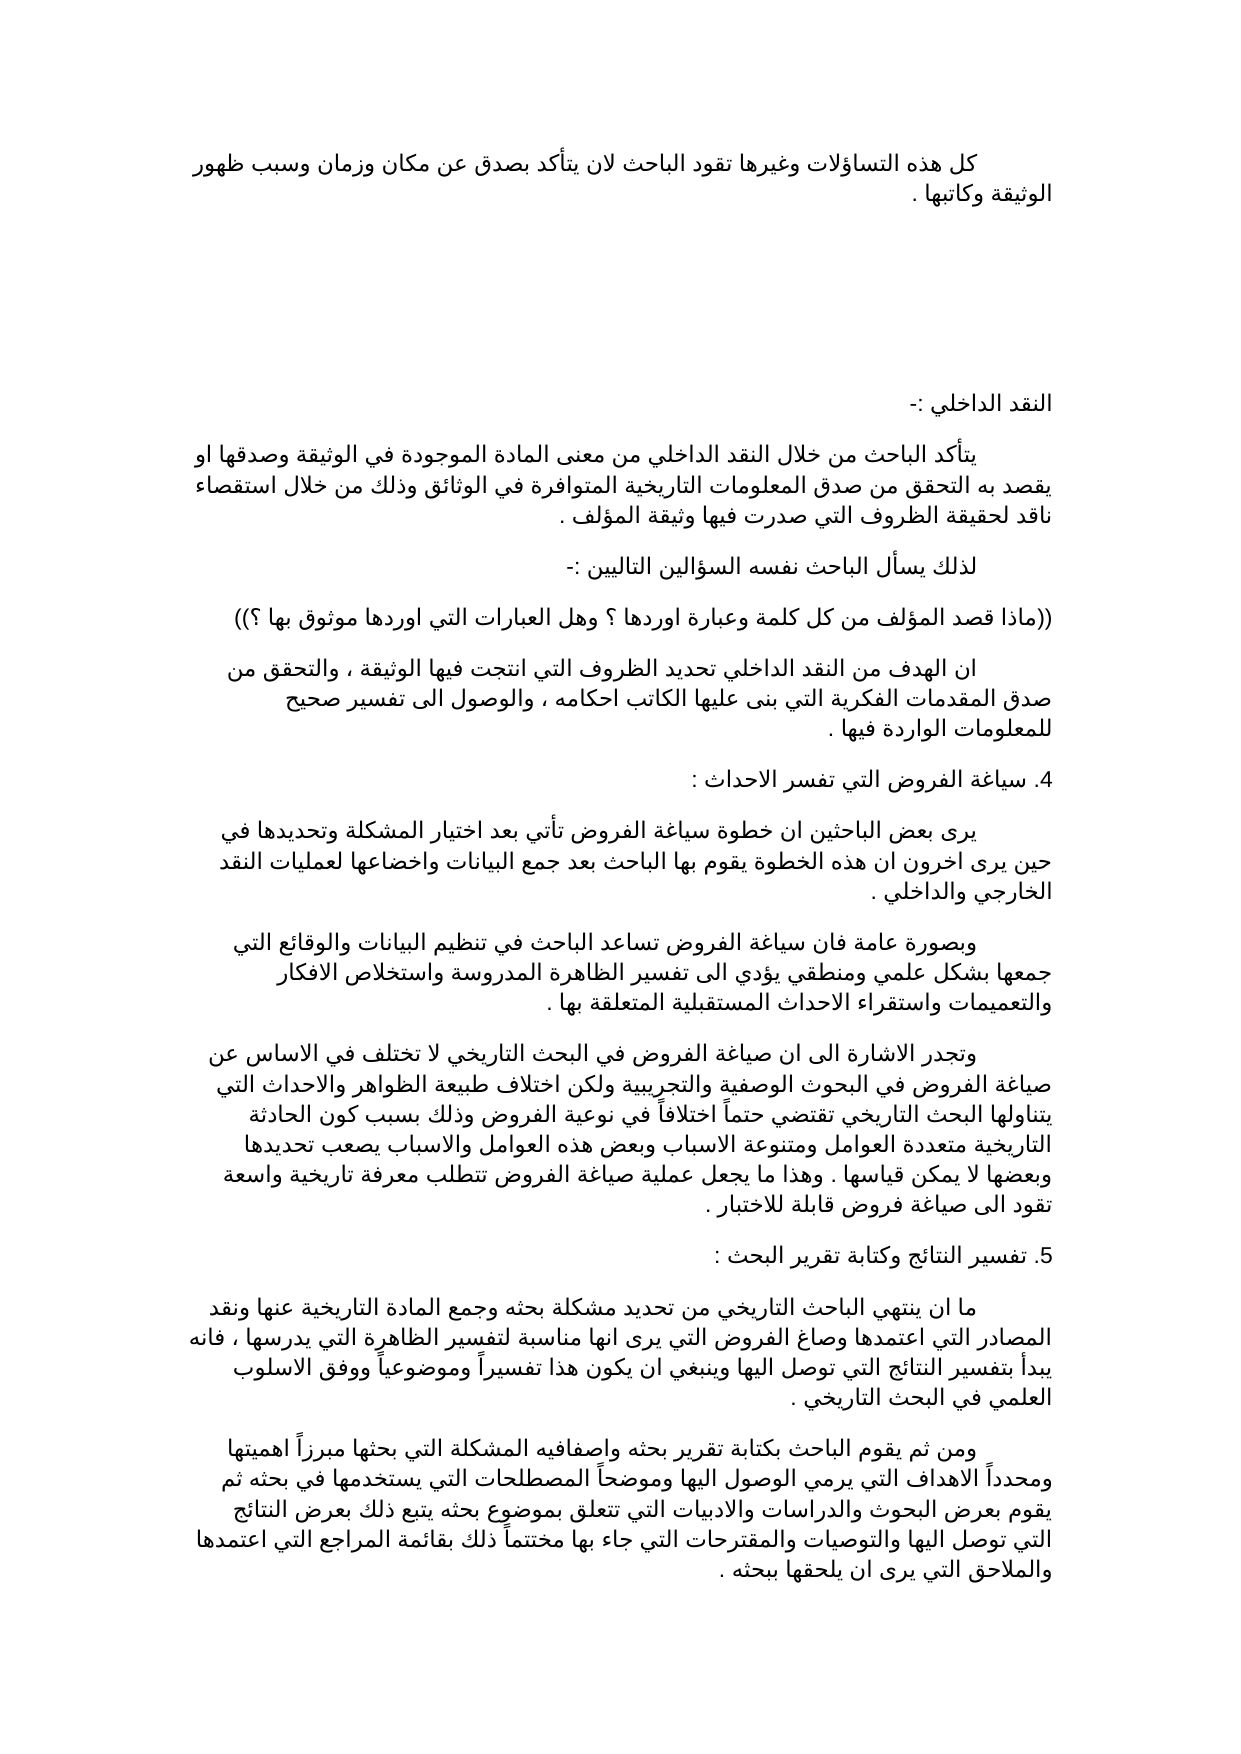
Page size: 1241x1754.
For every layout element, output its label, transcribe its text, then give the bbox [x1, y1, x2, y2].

text يتأكد الباحث من خلال النقد الداخلي من معنى المادة الموجودة في الوثيقة وصدقها او يقصد به التحقق من صدق المعلومات التاريخية المتوافرة في الوثائق وذلك من خلال استقصاء ناقد لحقيقة الظروف التي صدرت فيها وثيقة المؤلف . [187, 441, 1053, 528]
text وبصورة عامة فان سياغة الفروض تساعد الباحث في تنظيم البيانات والوقائع التي جمعها بشكل علمي ومنطقي يؤدي الى تفسير الظاهرة المدروسة واستخلاص الافكار والتعميمات واستقراء الاحداث المستقبلية المتعلقة بها . [187, 929, 1053, 1016]
text لذلك يسأل الباحث نفسه السؤالين التاليين :- [187, 553, 1053, 579]
text ((ماذا قصد المؤلف من كل كلمة وعبارة اوردها ؟ وهل العبارات التي اوردها موثوق بها ؟)) [187, 604, 1053, 630]
text ان الهدف من النقد الداخلي تحديد الظروف التي انتجت فيها الوثيقة ، والتحقق من صدق المقدمات الفكرية التي بنى عليها الكاتب احكامه ، والوصول الى تفسير صحيح للمعلومات الواردة فيها . [187, 655, 1053, 742]
text 5. تفسير النتائج وكتابة تقرير البحث : [187, 1242, 1053, 1269]
text كل هذه التساؤلات وغيرها تقود الباحث لان يتأكد بصدق عن مكان وزمان وسبب ظهور الوثيقة وكاتبها . [187, 150, 1053, 207]
text ما ان ينتهي الباحث التاريخي من تحديد مشكلة بحثه وجمع المادة التاريخية عنها ونقد المصادر التي اعتمدها وصاغ الفروض التي يرى انها مناسبة لتفسير الظاهرة التي يدرسها ، فانه يبدأ بتفسير النتائج التي توصل اليها وينبغي ان يكون هذا تفسيراً وموضوعياً ووفق الاسلوب العلمي في البحث التاريخي . [187, 1293, 1053, 1410]
text 4. سياغة الفروض التي تفسر الاحداث : [187, 766, 1053, 793]
text النقد الداخلي :- [187, 390, 1053, 417]
text وتجدر الاشارة الى ان صياغة الفروض في البحث التاريخي لا تختلف في الاساس عن صياغة الفروض في البحوث الوصفية والتجريبية ولكن اختلاف طبيعة الظواهر والاحداث التي يتناولها البحث التاريخي تقتضي حتماً اختلافاً في نوعية الفروض وذلك بسبب كون الحادثة التاريخية متعددة العوامل ومتنوعة الاسباب وبعض هذه العوامل والاسباب يصعب تحديدها وبعضها لا يمكن قياسها . وهذا ما يجعل عملية صياغة الفروض تتطلب معرفة تاريخية واسعة تقود الى صياغة فروض قابلة للاختبار . [187, 1040, 1053, 1218]
text يرى بعض الباحثين ان خطوة سياغة الفروض تأتي بعد اختيار المشكلة وتحديدها في حين يرى اخرون ان هذه الخطوة يقوم بها الباحث بعد جمع البيانات واخضاعها لعمليات النقد الخارجي والداخلي . [187, 817, 1053, 904]
text ومن ثم يقوم الباحث بكتابة تقرير بحثه واصفافيه المشكلة التي بحثها مبرزاً اهميتها ومحدداً الاهداف التي يرمي الوصول اليها وموضحاً المصطلحات التي يستخدمها في بحثه ثم يقوم بعرض البحوث والدراسات والادبيات التي تتعلق بموضوع بحثه يتبع ذلك بعرض النتائج التي توصل اليها والتوصيات والمقترحات التي جاء بها مختتماً ذلك بقائمة المراجع التي اعتمدها والملاحق التي يرى ان يلحقها ببحثه . [187, 1435, 1053, 1582]
